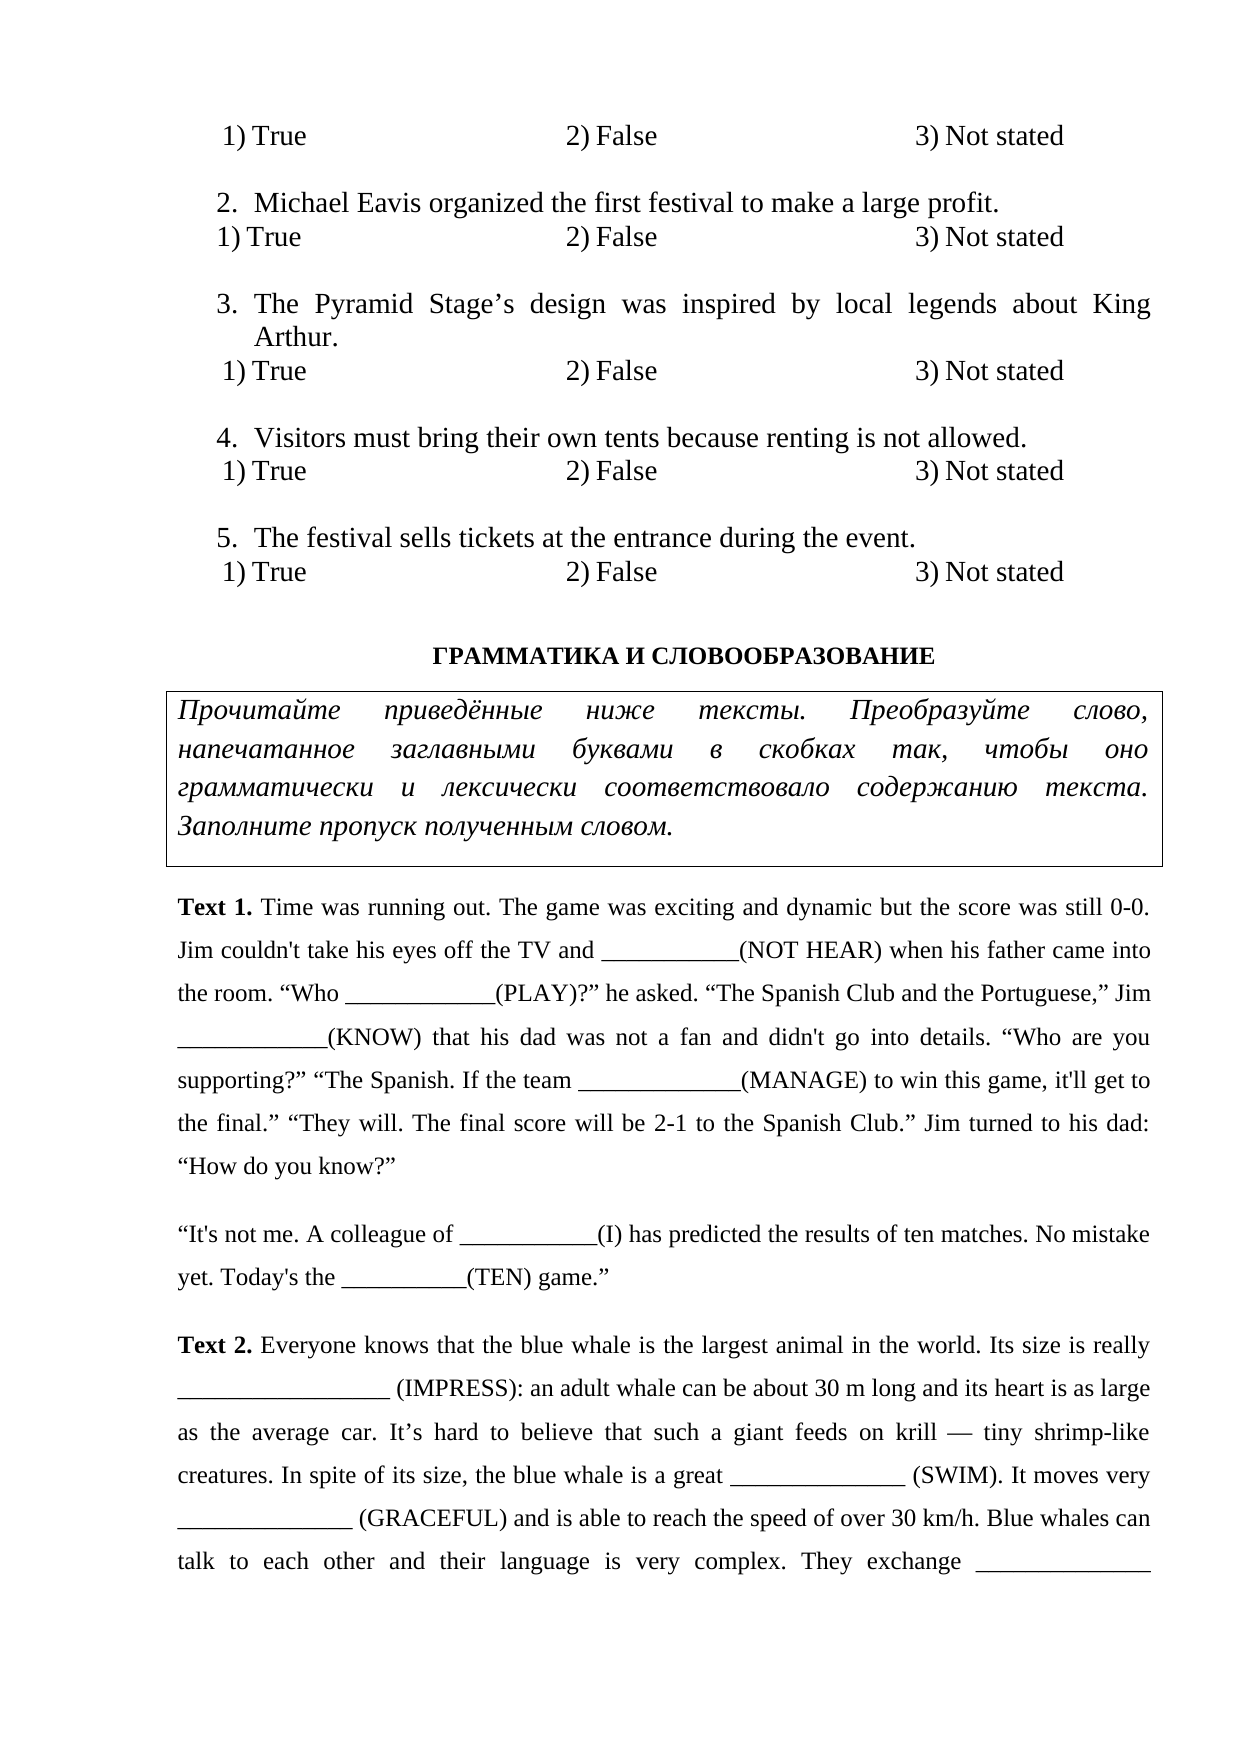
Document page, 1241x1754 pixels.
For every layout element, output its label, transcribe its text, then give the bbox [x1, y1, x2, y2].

list Michael Eavis organized the first festival to make a large profit. [216, 185, 1152, 219]
text Text 1. Time was running out. The game was exciting and dynamic but the score was still 0-0. Jim couldn't take his eyes off the TV and ___________(NOT HEAR) when his father came into the room. “Who ____________(PLAY)?” he asked. “The Spanish Club and the Portuguese,” Jim ____________(KNOW) that his dad was not a fan and didn't go into details. “Who are you supporting?” “The Spanish. If the team _____________(MANAGE) to win this game, it'll get to the final.” “They will. The final score will be 2-1 to the Spanish Club.” Jim turned to his dad: “How do you know?” [177, 892, 1152, 1180]
text 3) Not stated [876, 118, 1152, 152]
list The Pyramid Stage’s design was inspired by local legends about King Arthur. [216, 286, 1152, 353]
text 2) False [526, 554, 802, 588]
list The festival sells tickets at the entrance during the event. [216, 521, 1152, 554]
text 3) Not stated [876, 554, 1152, 588]
text 3) Not stated [876, 353, 1152, 386]
table_header Прочитайте приведённые ниже тексты. Преобразуйте слово, напечатанное заглавными буквами в скобках так, чтобы оно грамматически и лексически соответствовало содержанию текста. Заполните пропуск полученным словом. [167, 692, 1162, 866]
text 2) False [526, 118, 802, 152]
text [177, 1330, 1152, 1575]
text 3) Not stated [876, 219, 1152, 252]
text ГРАММАТИКА И СЛОВООБРАЗОВАНИЕ [177, 641, 1152, 670]
list Visitors must bring their own tents because renting is not allowed. [216, 420, 1152, 453]
text 1) True [177, 219, 453, 252]
text 1) True [177, 453, 453, 487]
text 2) False [526, 453, 802, 487]
text 1) True [177, 353, 453, 386]
text 3) Not stated [876, 453, 1152, 487]
text 1) True [177, 118, 453, 152]
text “It's not me. A colleague of ___________(I) has predicted the results of ten matches. No mistake yet. Today's the __________(TEN) game.” [177, 1219, 1152, 1291]
text 2) False [526, 219, 802, 252]
text 2) False [526, 353, 802, 386]
text 1) True [177, 554, 453, 588]
